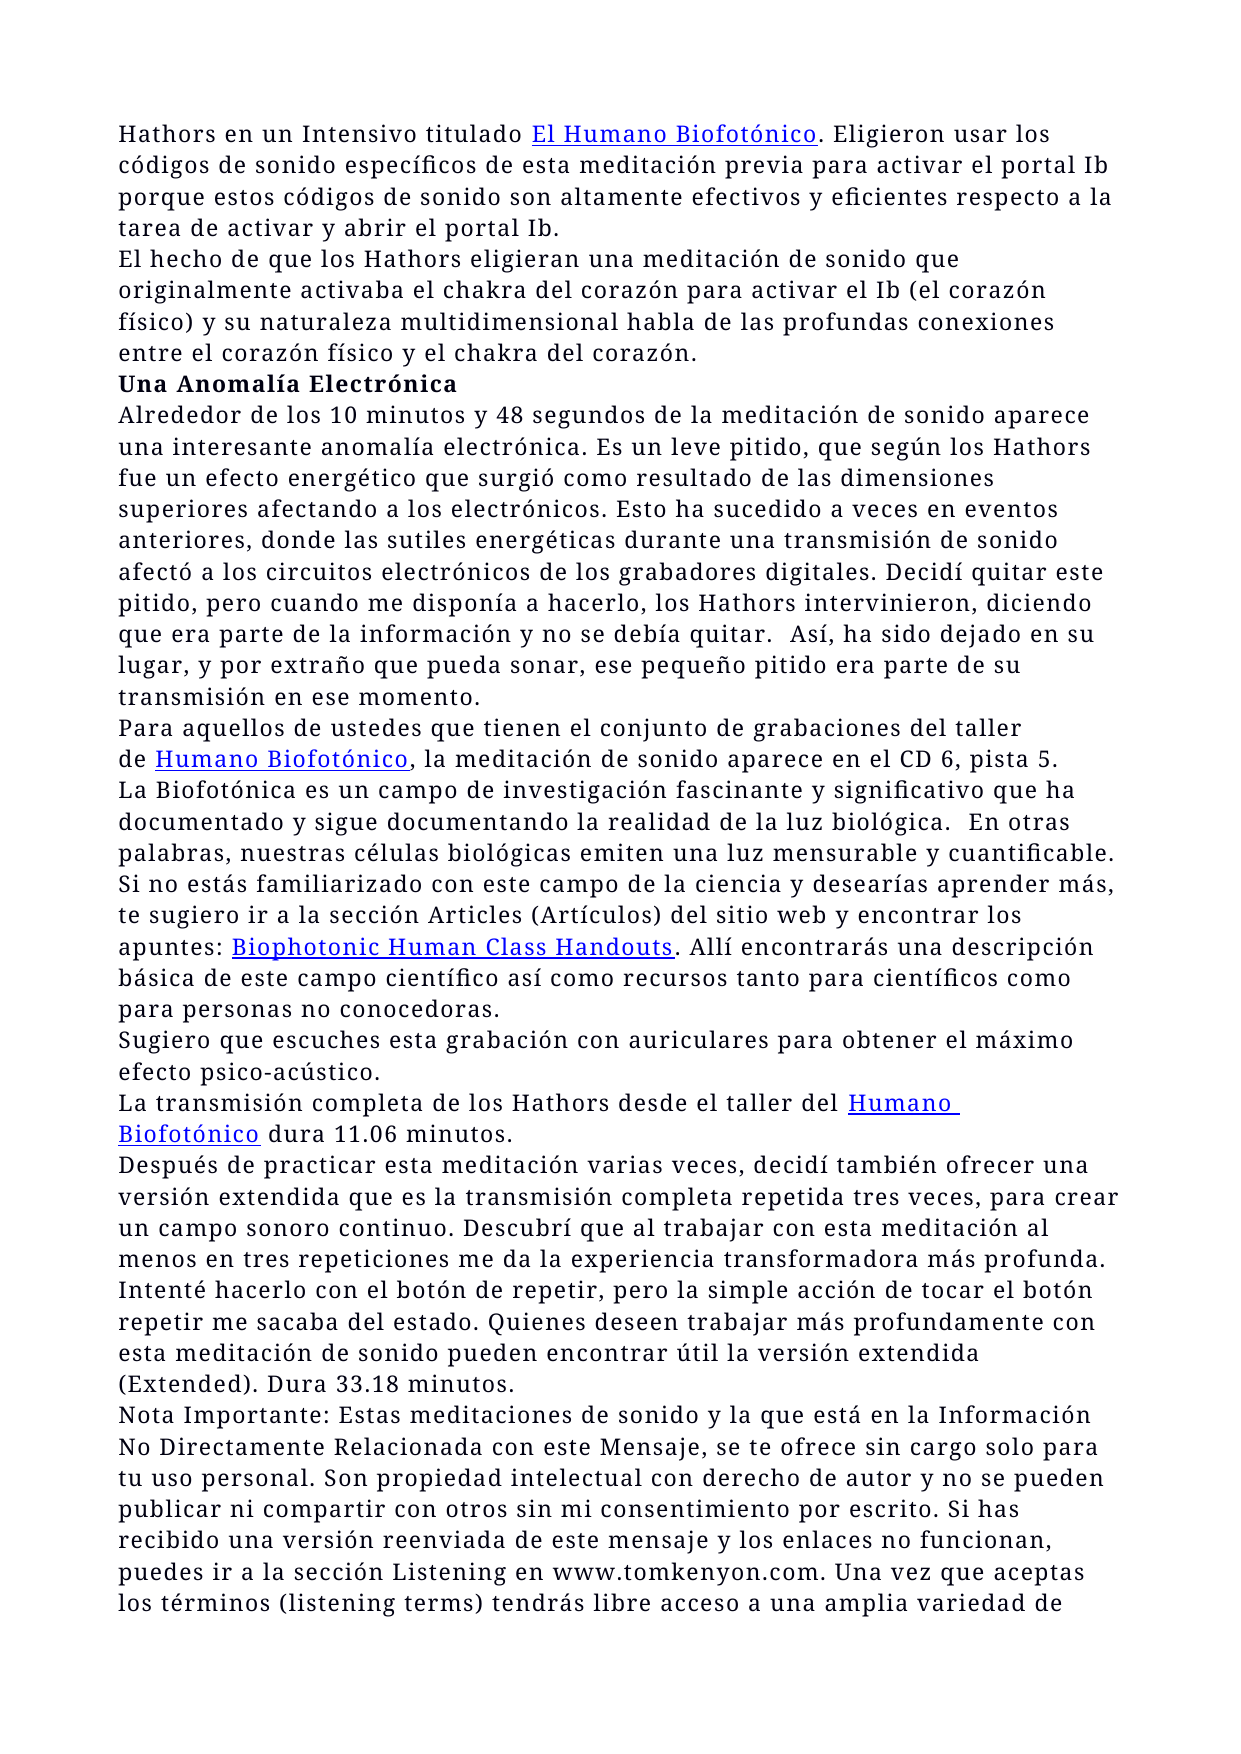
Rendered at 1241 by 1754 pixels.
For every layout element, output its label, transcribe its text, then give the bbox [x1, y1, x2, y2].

text Una Anomalía Electrónica [118, 368, 1122, 399]
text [118, 1399, 1122, 1618]
text Después de practicar esta meditación varias veces, decidí también ofrecer una versión extendida que es la transmisión completa repetida tres veces, para crear un campo sonoro continuo. Descubrí que al trabajar con esta meditación al menos en tres repeticiones me da la experiencia transformadora más profunda. Intenté hacerlo con el botón de repetir, pero la simple acción de tocar el botón repetir me sacaba del estado. Quienes deseen trabajar más profundamente con esta meditación de sonido pueden encontrar útil la versión extendida (Extended). Dura 33.18 minutos. [118, 1149, 1122, 1399]
text Para aquellos de ustedes que tienen el conjunto de grabaciones del taller de Humano Biofotónico, la meditación de sonido aparece en el CD 6, pista 5. [118, 712, 1122, 774]
text Alrededor de los 10 minutos y 48 segundos de la meditación de sonido aparece una interesante anomalía electrónica. Es un leve pitido, que según los Hathors fue un efecto energético que surgió como resultado de las dimensiones superiores afectando a los electrónicos. Esto ha sucedido a veces en eventos anteriores, donde las sutiles energéticas durante una transmisión de sonido afectó a los circuitos electrónicos de los grabadores digitales. Decidí quitar este pitido, pero cuando me disponía a hacerlo, los Hathors intervinieron, diciendo que era parte de la información y no se debía quitar. Así, ha sido dejado en su lugar, y por extraño que pueda sonar, ese pequeño pitido era parte de su transmisión en ese momento. [118, 399, 1122, 712]
text El hecho de que los Hathors eligieran una meditación de sonido que originalmente activaba el chakra del corazón para activar el Ib (el corazón físico) y su naturaleza multidimensional habla de las profundas conexiones entre el corazón físico y el chakra del corazón. [118, 243, 1122, 368]
text La transmisión completa de los Hathors desde el taller del Humano Biofotónico dura 11.06 minutos. [118, 1087, 1122, 1149]
text Sugiero que escuches esta grabación con auriculares para obtener el máximo efecto psico-acústico. [118, 1024, 1122, 1087]
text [118, 118, 1122, 243]
text La Biofotónica es un campo de investigación fascinante y significativo que ha documentado y sigue documentando la realidad de la luz biológica. En otras palabras, nuestras células biológicas emiten una luz mensurable y cuantificable. Si no estás familiarizado con este campo de la ciencia y desearías aprender más, te sugiero ir a la sección Articles (Artículos) del sitio web y encontrar los apuntes: Biophotonic Human Class Handouts. Allí encontrarás una descripción básica de este campo científico así como recursos tanto para científicos como para personas no conocedoras. [118, 774, 1122, 1024]
